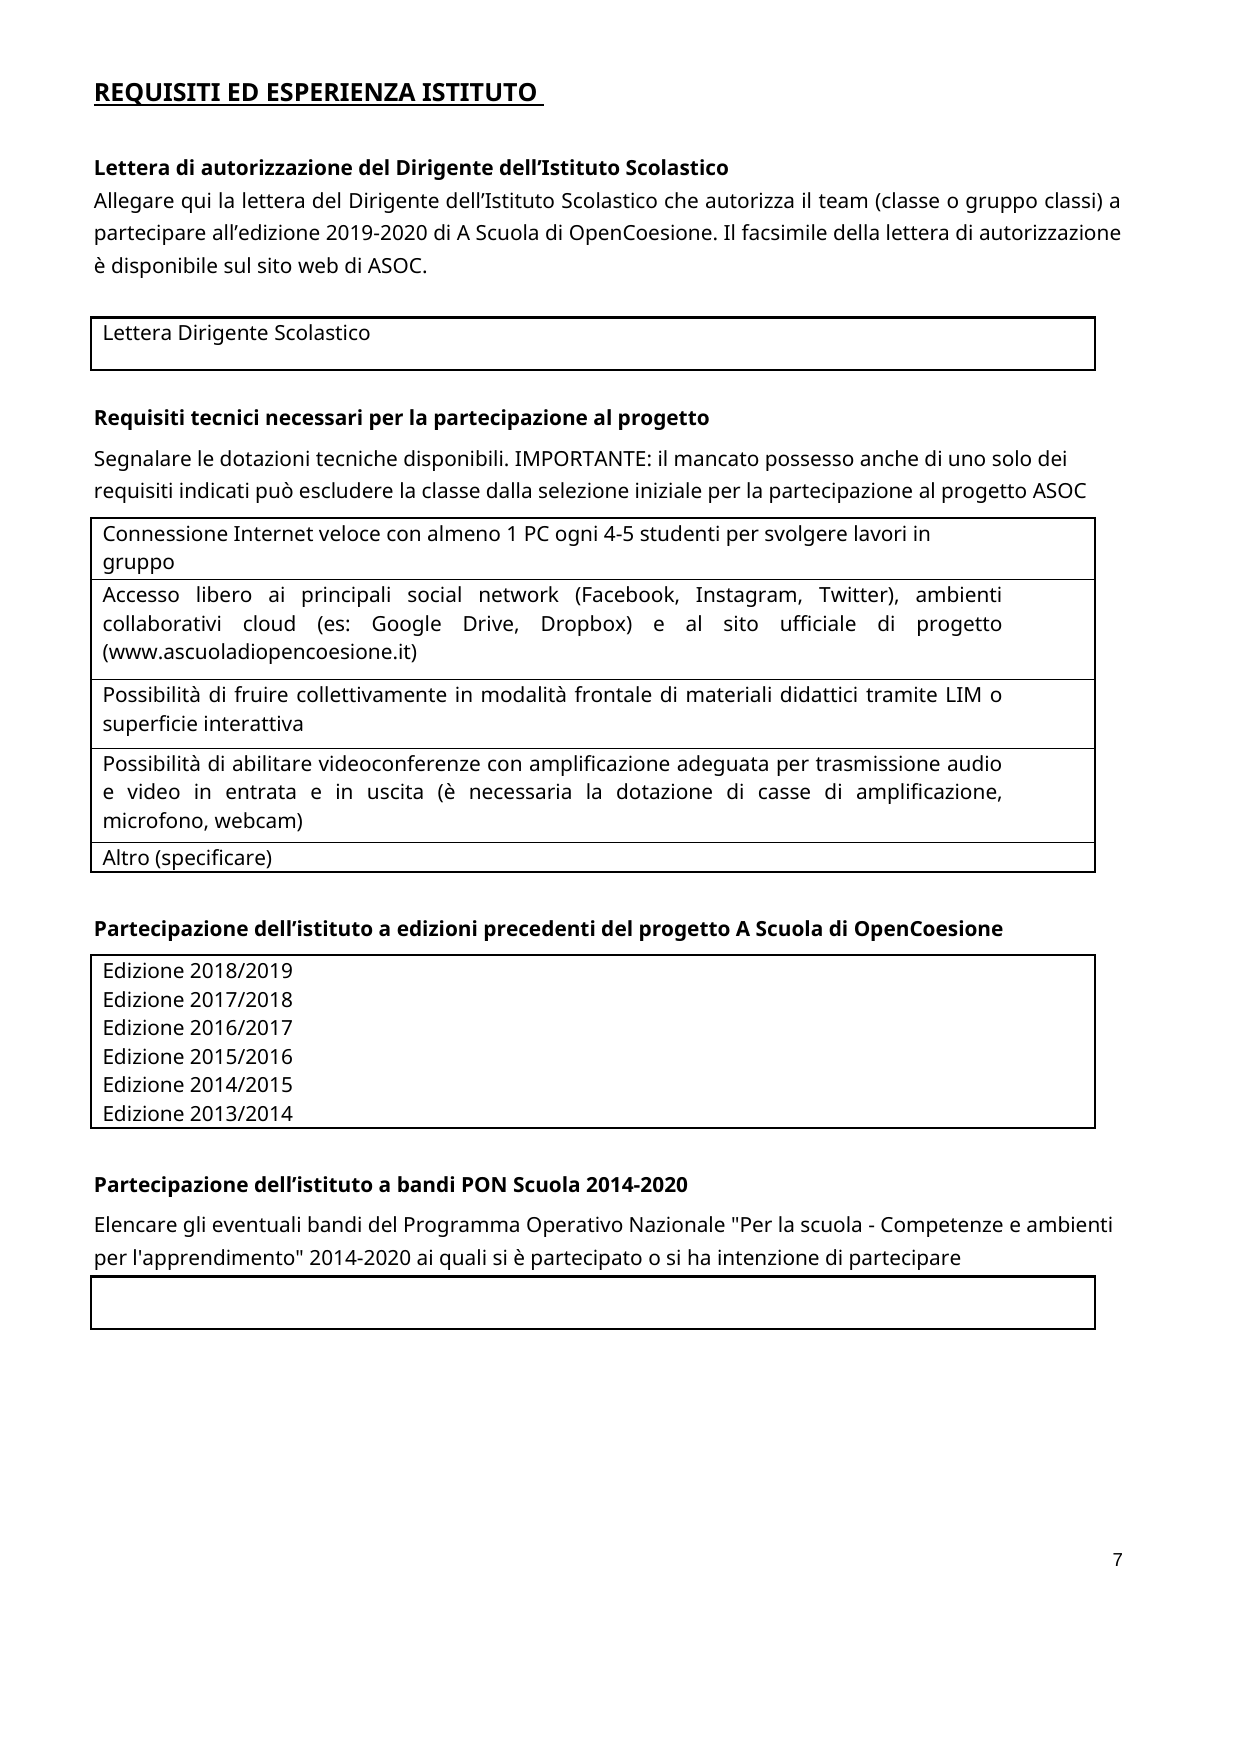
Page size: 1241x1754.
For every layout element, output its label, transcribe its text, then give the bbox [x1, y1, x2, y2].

text Requisiti tecnici necessari per la partecipazione al progetto [94, 403, 1115, 432]
text Segnalare le dotazioni tecniche disponibili. IMPORTANTE: il mancato possesso anche di uno solo dei requisiti indicati può escludere la classe dalla selezione iniziale per la partecipazione al progetto ASOC [94, 444, 1115, 505]
table_cell Altro (specificare) [92, 843, 1094, 871]
table_cell Possibilità di abilitare videoconferenze con amplificazione adeguata per trasmissione audio e video in entrata e in uscita (è necessaria la dotazione di casse di amplificazione, microfono, webcam) [92, 749, 1094, 842]
table_cell Possibilità di fruire collettivamente in modalità frontale di materiali didattici tramite LIM o superficie interattiva [92, 680, 1094, 748]
text Partecipazione dell’istituto a bandi PON Scuola 2014-2020 [94, 1170, 1115, 1198]
text Lettera di autorizzazione del Dirigente dell’Istituto Scolastico [94, 153, 1115, 182]
text Partecipazione dell’istituto a edizioni precedenti del progetto A Scuola di OpenCoesione [94, 914, 1115, 942]
text Allegare qui la lettera del Dirigente dell’Istituto Scolastico che autorizza il team (classe o gruppo classi) a partecipare all’edizione 2019-2020 di A Scuola di OpenCoesione. Il facsimile della lettera di autorizzazione è disponibile sul sito web di ASOC. [94, 186, 1123, 279]
table_header Connessione Internet veloce con almeno 1 PC ogni 4-5 studenti per svolgere lavori in gruppo [92, 519, 1094, 579]
table_header [92, 1278, 1094, 1327]
table_header Lettera Dirigente Scolastico [92, 319, 1094, 368]
table_header Edizione 2018/2019 Edizione 2017/2018 Edizione 2016/2017 Edizione 2015/2016 Edizione 2014/2015 Edizione 2013/2014 [92, 956, 1094, 1127]
text Elencare gli eventuali bandi del Programma Operativo Nazionale "Per la scuola - Competenze e ambienti per l'apprendimento" 2014-2020 ai quali si è partecipato o si ha intenzione di partecipare [94, 1210, 1115, 1271]
text REQUISITI ED ESPERIENZA ISTITUTO [94, 75, 1115, 109]
table_cell Accesso libero ai principali social network (Facebook, Instagram, Twitter), ambienti collaborativi cloud (es: Google Drive, Dropbox) e al sito ufficiale di progetto (www.ascuoladiopencoesione.it) [92, 580, 1094, 679]
